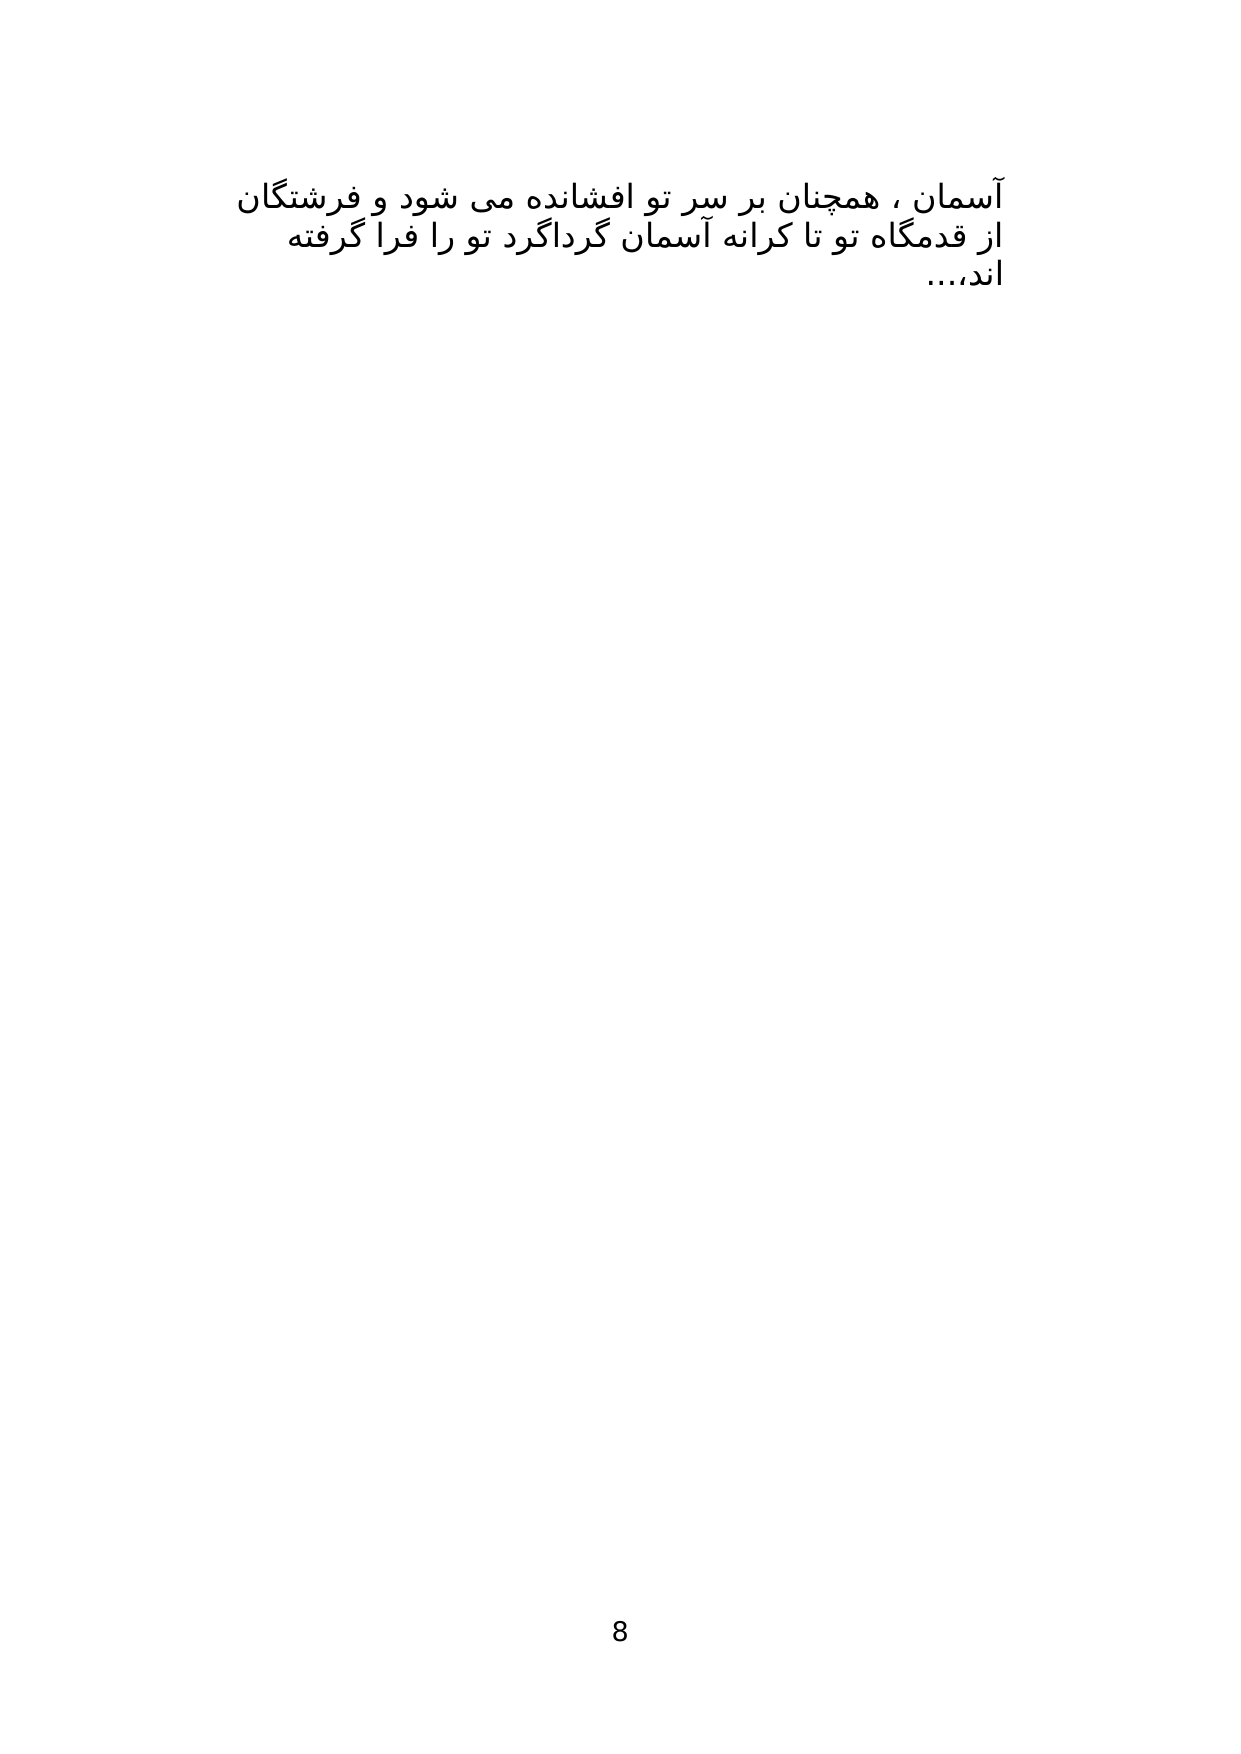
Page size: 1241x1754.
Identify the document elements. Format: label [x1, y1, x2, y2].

text [236, 177, 1004, 294]
